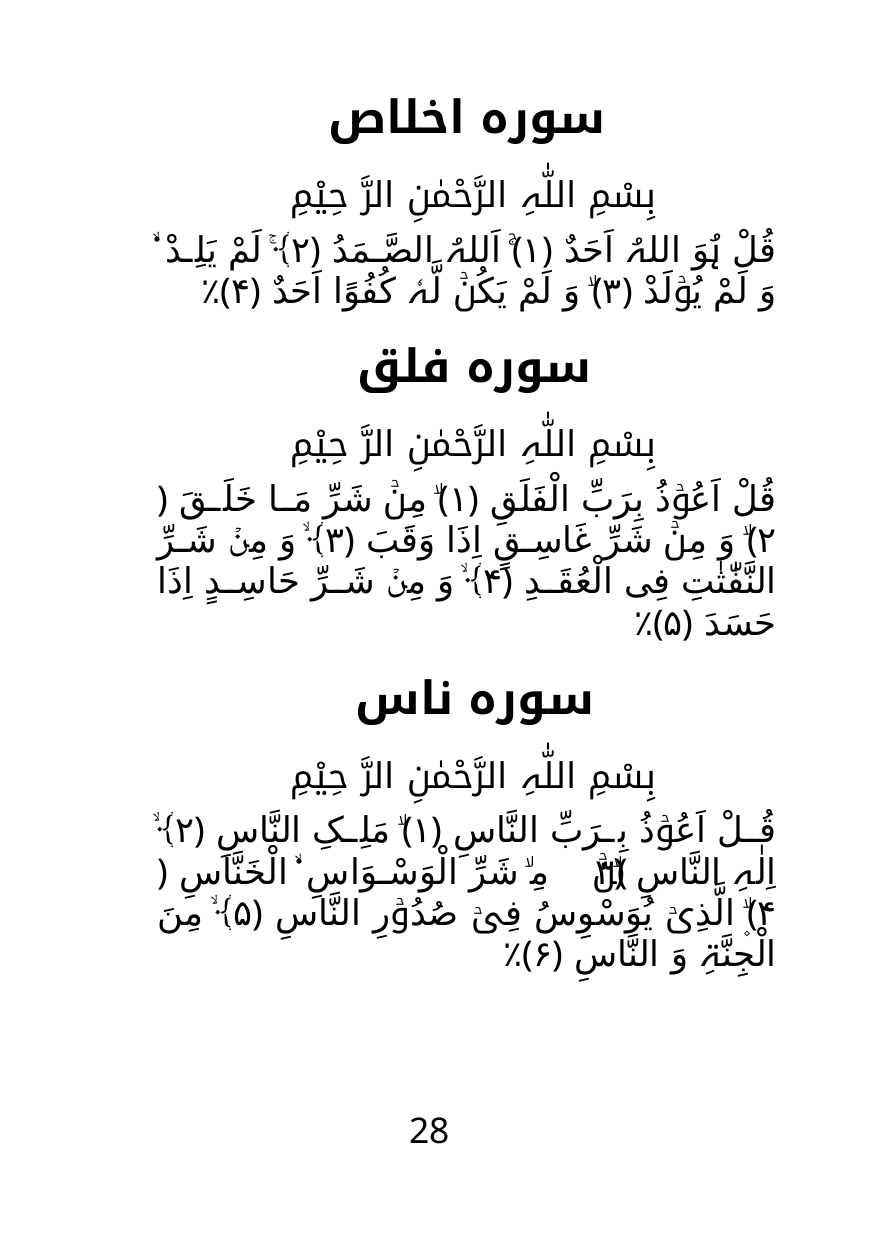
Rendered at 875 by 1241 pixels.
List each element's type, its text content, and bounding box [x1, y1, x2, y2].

text قُلْ اَعُوۡذُ بِرَبِّ الْفَلَقِ ﴿۱﴾ۙ مِنۡ شَرِّ مَا خَلَقَ ﴿۲﴾ۙ وَ مِنۡ شَرِّ غَاسِقٍ اِذَا وَقَبَ ﴿۳﴾ۙ وَ مِنۡ شَرِّ النَّفّٰثٰتِ فِی الْعُقَدِ ﴿۴﴾ۙ وَ مِنۡ شَرِّ حَاسِدٍ اِذَا حَسَدَ ﴿۵﴾٪ [157, 478, 777, 643]
text بِسْمِ اللّٰہِ الرَّحْمٰنِ الرَّ حِیْمِ [127, 743, 807, 810]
text بِسْمِ اللّٰہِ الرَّحْمٰنِ الرَّ حِیْمِ [127, 162, 807, 229]
text بِسْمِ اللّٰہِ الرَّحْمٰنِ الرَّ حِیْمِ [127, 411, 807, 478]
subtitle سورہ ناس [127, 656, 807, 743]
subtitle سورہ اخلاص [127, 75, 807, 162]
subtitle سورہ فلق [127, 324, 807, 411]
text قُلْ ہُوَ اللہُ اَحَدٌ ﴿۱﴾ۚ اَللہُ الصَّمَدُ ﴿۲﴾ۚ لَمْ یَلِدْ ۬ۙ وَ لَمْ یُوۡلَدْ ﴿۳﴾ۙ وَ لَمْ یَكُنۡ لَّہٗ كُفُوًا اَحَدٌ ﴿۴﴾٪ [157, 229, 777, 312]
text قُلْ اَعُوۡذُ بِرَبِّ النَّاسِ ﴿۱﴾ۙ مَلِکِ النَّاسِ ﴿۲﴾ۙ اِلٰہِ النَّاسِ ﴿۳﴾ۙ مِنۡ شَرِّ الْوَسْوَاسِ ۬ۙ الْخَنَّاسِ ﴿۴﴾۪ۙ الَّذِیۡ یُوَسْوِسُ فِیۡ صُدُوۡرِ النَّاسِ ﴿۵﴾ۙ مِنَ الْجِنَّۃِ وَ النَّاسِ ﴿۶﴾٪ [157, 810, 777, 975]
